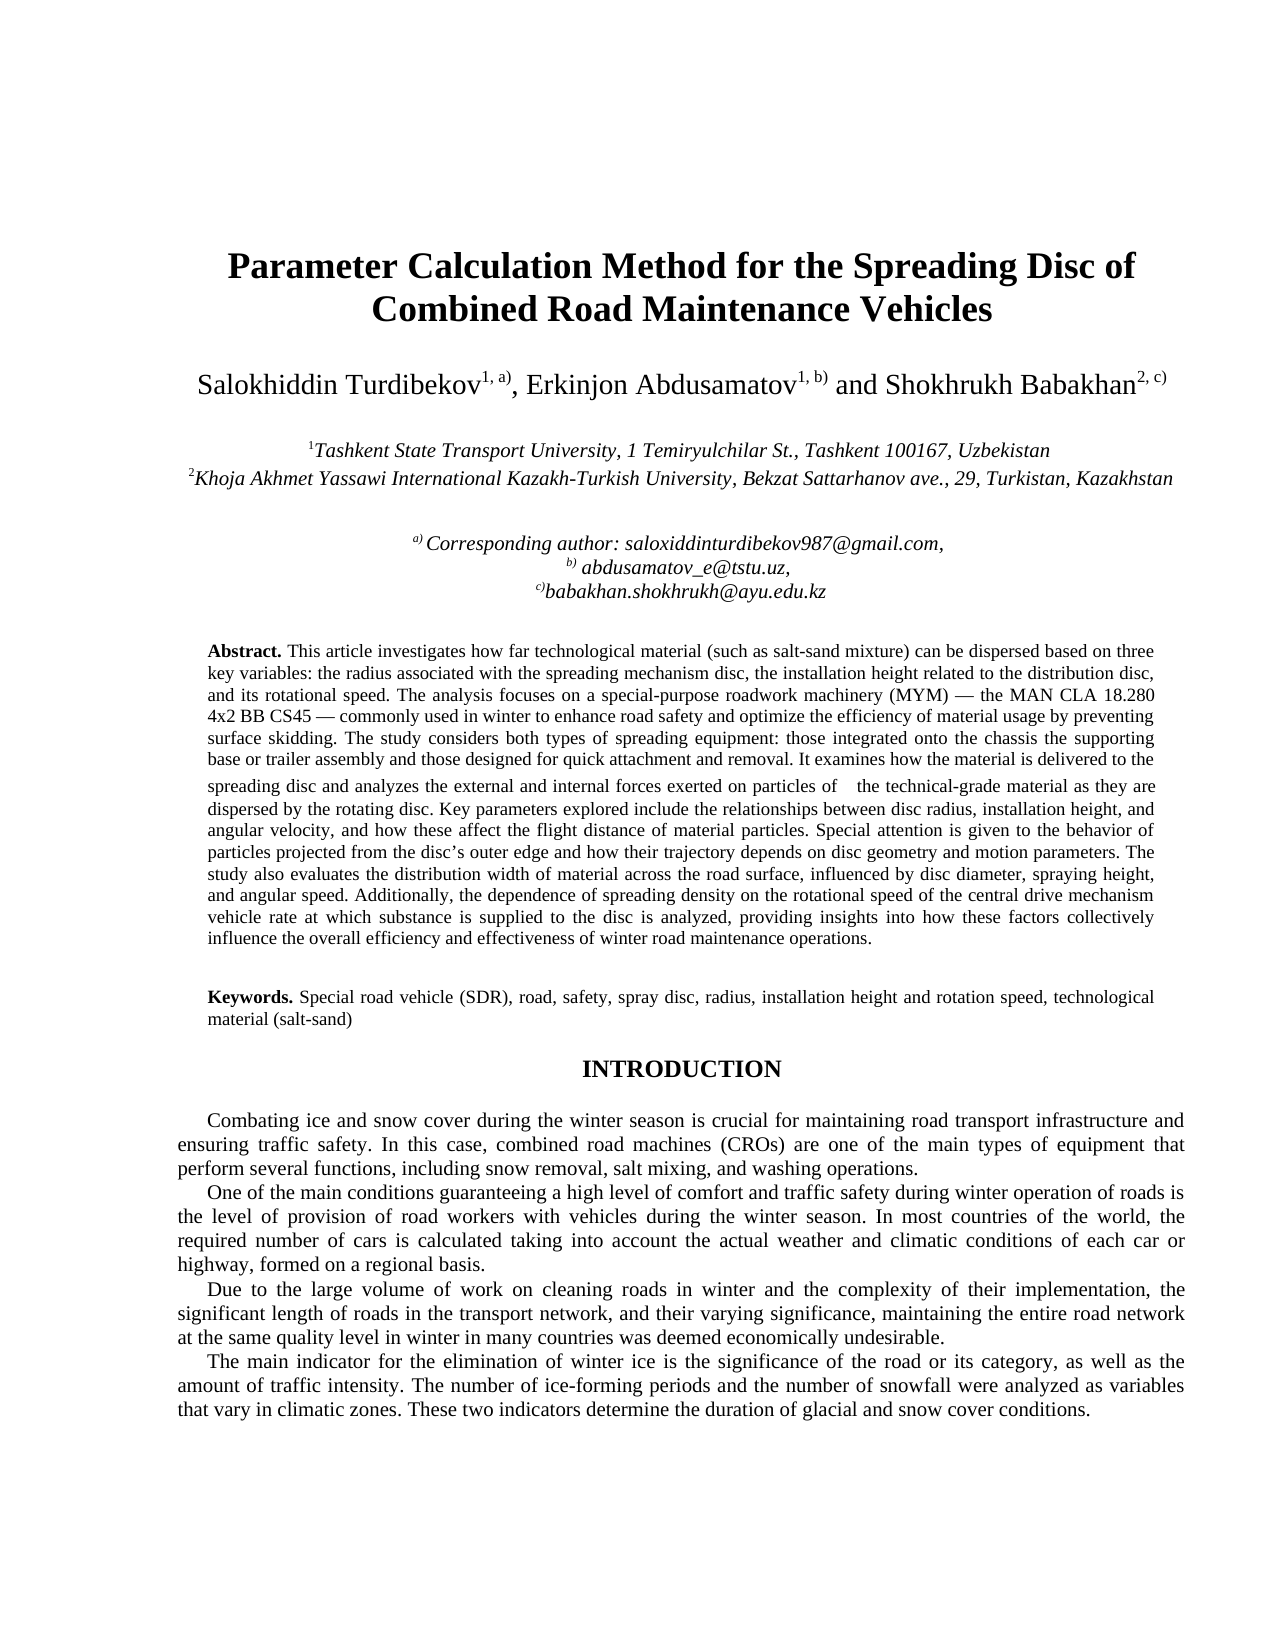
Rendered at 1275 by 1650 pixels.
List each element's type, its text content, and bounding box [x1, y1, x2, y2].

text 1Tashkent State Transport University, 1 Temiryulchilar St., Tashkent 100167, Uzbekistan 2Khoja Akhmet Yassawi International Kazakh-Turkish University, Bekzat Sattarhanov ave., 29, Turkistan, Kazakhstan [177, 438, 1186, 489]
text a) Corresponding author: saloxiddinturdibekov987@gmail.com, b) abdusamatov_e@tstu.uz, с)babakhan.shokhrukh@ayu.edu.kz [177, 531, 1186, 603]
text Combating ice and snow cover during the winter season is crucial for maintaining road transport infrastructure and ensuring traffic safety. In this case, combined road machines (CROs) are one of the main types of equipment that perform several functions, including snow removal, salt mixing, and washing operations. [177, 1108, 1186, 1180]
text Due to the large volume of work on cleaning roads in winter and the complexity of their implementation, the significant length of roads in the transport network, and their varying significance, maintaining the entire road network at the same quality level in winter in many countries was deemed economically undesirable. [177, 1276, 1186, 1349]
list INTRODUCTION [177, 1054, 1186, 1083]
text The main indicator for the elimination of winter ice is the significance of the road or its category, as well as the amount of traffic intensity. The number of ice-forming periods and the number of snowfall were analyzed as variables that vary in climatic zones. These two indicators determine the duration of glacial and snow cover conditions. [177, 1349, 1186, 1421]
text Salokhiddin Turdibekov1, a), Еrkinjon Аbdusаmаtоv1, b) and Shokhrukh Babakhan2, с) [177, 367, 1186, 400]
text Abstract. This article investigates how far technological material (such as salt-sand mixture) can be dispersed based on three key variables: the radius associated with the spreading mechanism disc, the installation height related to the distribution disc, and its rotational speed. The analysis focuses on a special-purpose roadwork machinery (MYM) — the MAN CLA 18.280 4x2 BB CS45 — commonly used in winter to enhance road safety and optimize the efficiency of material usage by preventing surface skidding. The study considers both types of spreading equipment: those integrated onto the chassis the supporting base or trailer assembly and those designed for quick attachment and removal. It examines how the material is delivered to the spreading disc and analyzes the external and internal forces exerted on particles of the technical-grade material as they are dispersed by the rotating disc. Key parameters explored include the relationships between disc radius, installation height, and angular velocity, and how these affect the flight distance of material particles. Special attention is given to the behavior of particles projected from the disc’s outer edge and how their trajectory depends on disc geometry and motion parameters. The study also evaluates the distribution width of material across the road surface, influenced by disc diameter, spraying height, and angular speed. Additionally, the dependence of spreading density on the rotational speed of the central drive mechanism vehicle rate at which substance is supplied to the disc is analyzed, providing insights into how these factors collectively influence the overall efficiency and effectiveness of winter road maintenance operations. [207, 640, 1156, 949]
text Keywords. Special road vehicle (SDR), road, safety, spray disc, radius, installation height and rotation speed, technological material (salt-sand) [207, 986, 1156, 1029]
text Parameter Calculation Method for the Spreading Disc of Combined Road Maintenance Vehicles [177, 243, 1186, 329]
text One of the main conditions guaranteeing a high level of comfort and traffic safety during winter operation of roads is the level of provision of road workers with vehicles during the winter season. In most countries of the world, the required number of cars is calculated taking into account the actual weather and climatic conditions of each car or highway, formed on a regional basis. [177, 1180, 1186, 1276]
